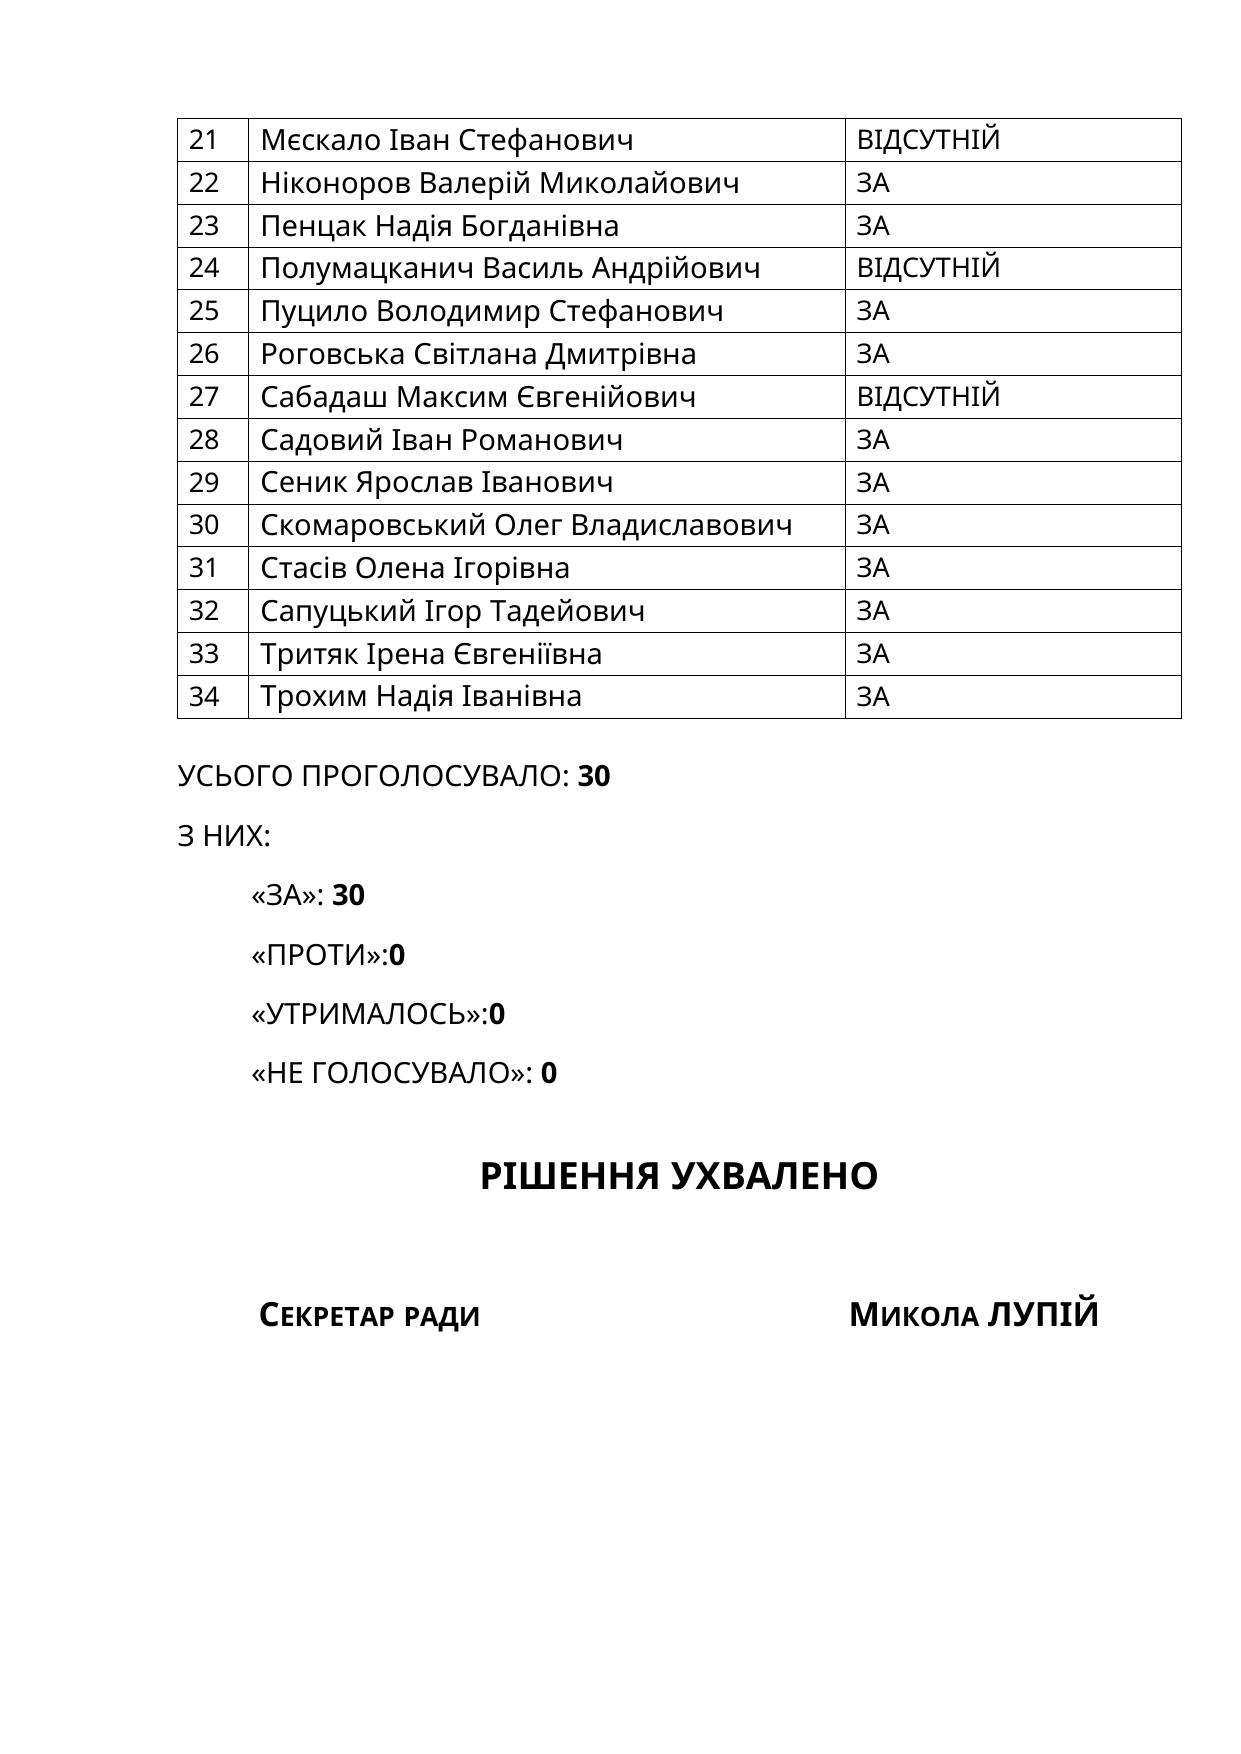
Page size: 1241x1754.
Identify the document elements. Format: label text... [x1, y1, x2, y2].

table_cell ЗА [846, 419, 1181, 461]
text Усього проголосувало: 30 [177, 755, 1181, 795]
table_cell Сеник Ярослав Іванович [249, 462, 845, 503]
table_cell Мєскало Іван Стефанович [249, 119, 845, 161]
table_cell 24 [178, 248, 248, 289]
table_cell ЗА [846, 333, 1181, 375]
text Секретар ради Микола ЛУПІЙ [177, 1291, 1181, 1336]
table_cell Сапуцький Ігор Тадейович [249, 590, 845, 632]
table_cell Трохим Надія Іванівна [249, 676, 845, 717]
text «НЕ ГОЛОСУВАЛО»: 0 [177, 1053, 1181, 1092]
table_cell Стасів Олена Ігорівна [249, 547, 845, 589]
table_cell 22 [178, 162, 248, 204]
table_cell ЗА [846, 633, 1181, 675]
table_cell 21 [178, 119, 248, 161]
table_cell 30 [178, 505, 248, 546]
table_cell 25 [178, 290, 248, 332]
table_cell ЗА [846, 162, 1181, 204]
table_cell 26 [178, 333, 248, 375]
text РІШЕННЯ УХВАЛЕНО [177, 1149, 1181, 1200]
table_cell Роговська Світлана Дмитрівна [249, 333, 845, 375]
table_cell Тритяк Ірена Євгеніївна [249, 633, 845, 675]
table_cell 33 [178, 633, 248, 675]
table_cell ВІДСУТНІЙ [846, 376, 1181, 418]
table_cell ЗА [846, 547, 1181, 589]
table_cell Пуцило Володимир Стефанович [249, 290, 845, 332]
table_cell 31 [178, 547, 248, 589]
table_cell Полумацканич Василь Андрійович [249, 248, 845, 289]
table_cell ВІДСУТНІЙ [846, 119, 1181, 161]
table_cell 23 [178, 205, 248, 247]
table_cell ЗА [846, 505, 1181, 546]
table_cell Ніконоров Валерій Миколайович [249, 162, 845, 204]
table_cell 28 [178, 419, 248, 461]
table_cell ЗА [846, 462, 1181, 503]
table_cell 29 [178, 462, 248, 503]
text «ЗА»: 30 [177, 874, 1181, 914]
text З НИХ: [177, 815, 1181, 854]
table_cell 27 [178, 376, 248, 418]
table_cell ЗА [846, 290, 1181, 332]
table_cell Пенцак Надія Богданівна [249, 205, 845, 247]
table_cell ЗА [846, 590, 1181, 632]
text «ПРОТИ»:0 [177, 934, 1181, 973]
text «УТРИМАЛОСЬ»:0 [177, 993, 1181, 1033]
table_cell Садовий Іван Романович [249, 419, 845, 461]
table_cell 34 [178, 676, 248, 717]
table_cell ЗА [846, 205, 1181, 247]
table_cell ВІДСУТНІЙ [846, 248, 1181, 289]
table_cell Сабадаш Максим Євгенійович [249, 376, 845, 418]
table_cell 32 [178, 590, 248, 632]
table_cell Скомаровський Олег Владиславович [249, 505, 845, 546]
table_cell ЗА [846, 676, 1181, 717]
